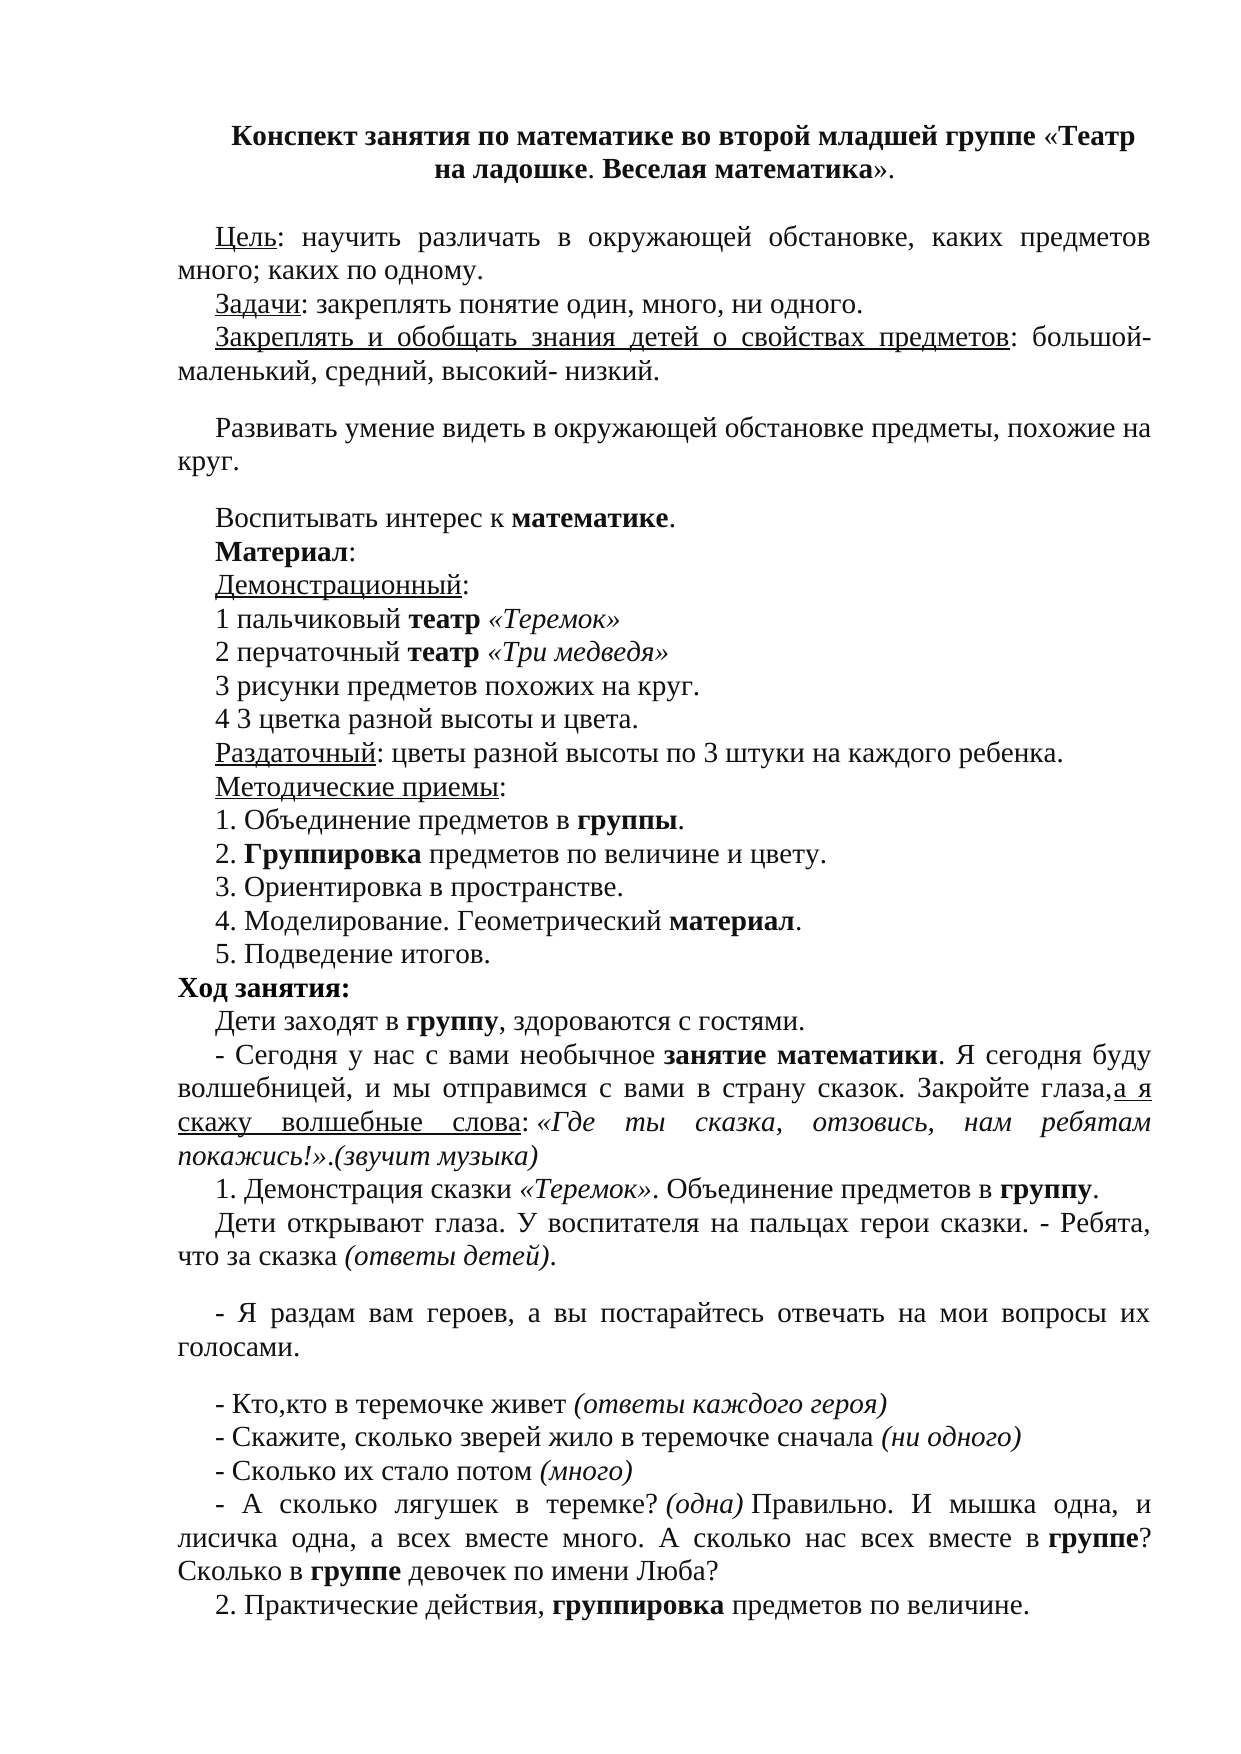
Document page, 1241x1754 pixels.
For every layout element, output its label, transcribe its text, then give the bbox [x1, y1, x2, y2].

text Конспект занятия по математике во второй младшей группе «Театр на ладошке. Веселая математика». [177, 118, 1152, 185]
text Дети открывают глаза. У воспитателя на пальцах герои сказки. - Ребята, что за сказка (ответы детей). [177, 1205, 1152, 1272]
text 2. Группировка предметов по величине и цвету. [177, 836, 1152, 869]
text - Скажите, сколько зверей жило в теремочке сначала (ни одного) [177, 1419, 1152, 1453]
text - Я раздам вам героев, а вы постарайтесь отвечать на мои вопросы их голосами. [177, 1295, 1152, 1362]
text Воспитывать интерес к математике. [177, 500, 1152, 534]
text 3 рисунки предметов похожих на круг. [177, 668, 1152, 702]
text - А сколько лягушек в теремке? (одна) Правильно. И мышка одна, и лисичка одна, а всех вместе много. А сколько нас всех вместе в группе? Сколько в группе девочек по имени Люба? [177, 1486, 1152, 1587]
text 2. Практические действия, группировка предметов по величине. [177, 1587, 1152, 1621]
text Задачи: закреплять понятие один, много, ни одного. [177, 286, 1152, 319]
text 3. Ориентировка в пространстве. [177, 869, 1152, 903]
text Раздаточный: цветы разной высоты по 3 штуки на каждого ребенка. [177, 735, 1152, 769]
text Ход занятия: [177, 970, 1152, 1003]
text Закреплять и обобщать знания детей о свойствах предметов: большой- маленький, средний, высокий- низкий. [177, 319, 1152, 386]
text 1 пальчиковый театр «Теремок» [177, 601, 1152, 634]
text 4. Моделирование. Геометрический материал. [177, 903, 1152, 936]
text Дети заходят в группу, здороваются с гостями. [177, 1003, 1152, 1037]
text Методические приемы: [177, 769, 1152, 802]
text Демонстрационный: [177, 567, 1152, 601]
text Материал: [177, 534, 1152, 567]
text 1. Демонстрация сказки «Теремок». Объединение предметов в группу. [177, 1171, 1152, 1205]
text - Сегодня у нас с вами необычное занятие математики. Я сегодня буду волшебницей, и мы отправимся с вами в страну сказок. Закройте глаза,а я скажу волшебные слова: «Где ты сказка, отзовись, нам ребятам покажись!».(звучит музыка) [177, 1037, 1152, 1171]
text 5. Подведение итогов. [177, 936, 1152, 970]
text - Кто,кто в теремочке живет (ответы каждого героя) [177, 1386, 1152, 1419]
text Развивать умение видеть в окружающей обстановке предметы, похожие на круг. [177, 410, 1152, 477]
text 1. Объединение предметов в группы. [177, 802, 1152, 836]
text - Сколько их стало потом (много) [177, 1453, 1152, 1486]
text 2 перчаточный театр «Три медведя» [177, 634, 1152, 668]
text Цель: научить различать в окружающей обстановке, каких предметов много; каких по одному. [177, 219, 1152, 286]
text 4 3 цветка разной высоты и цвета. [177, 702, 1152, 735]
